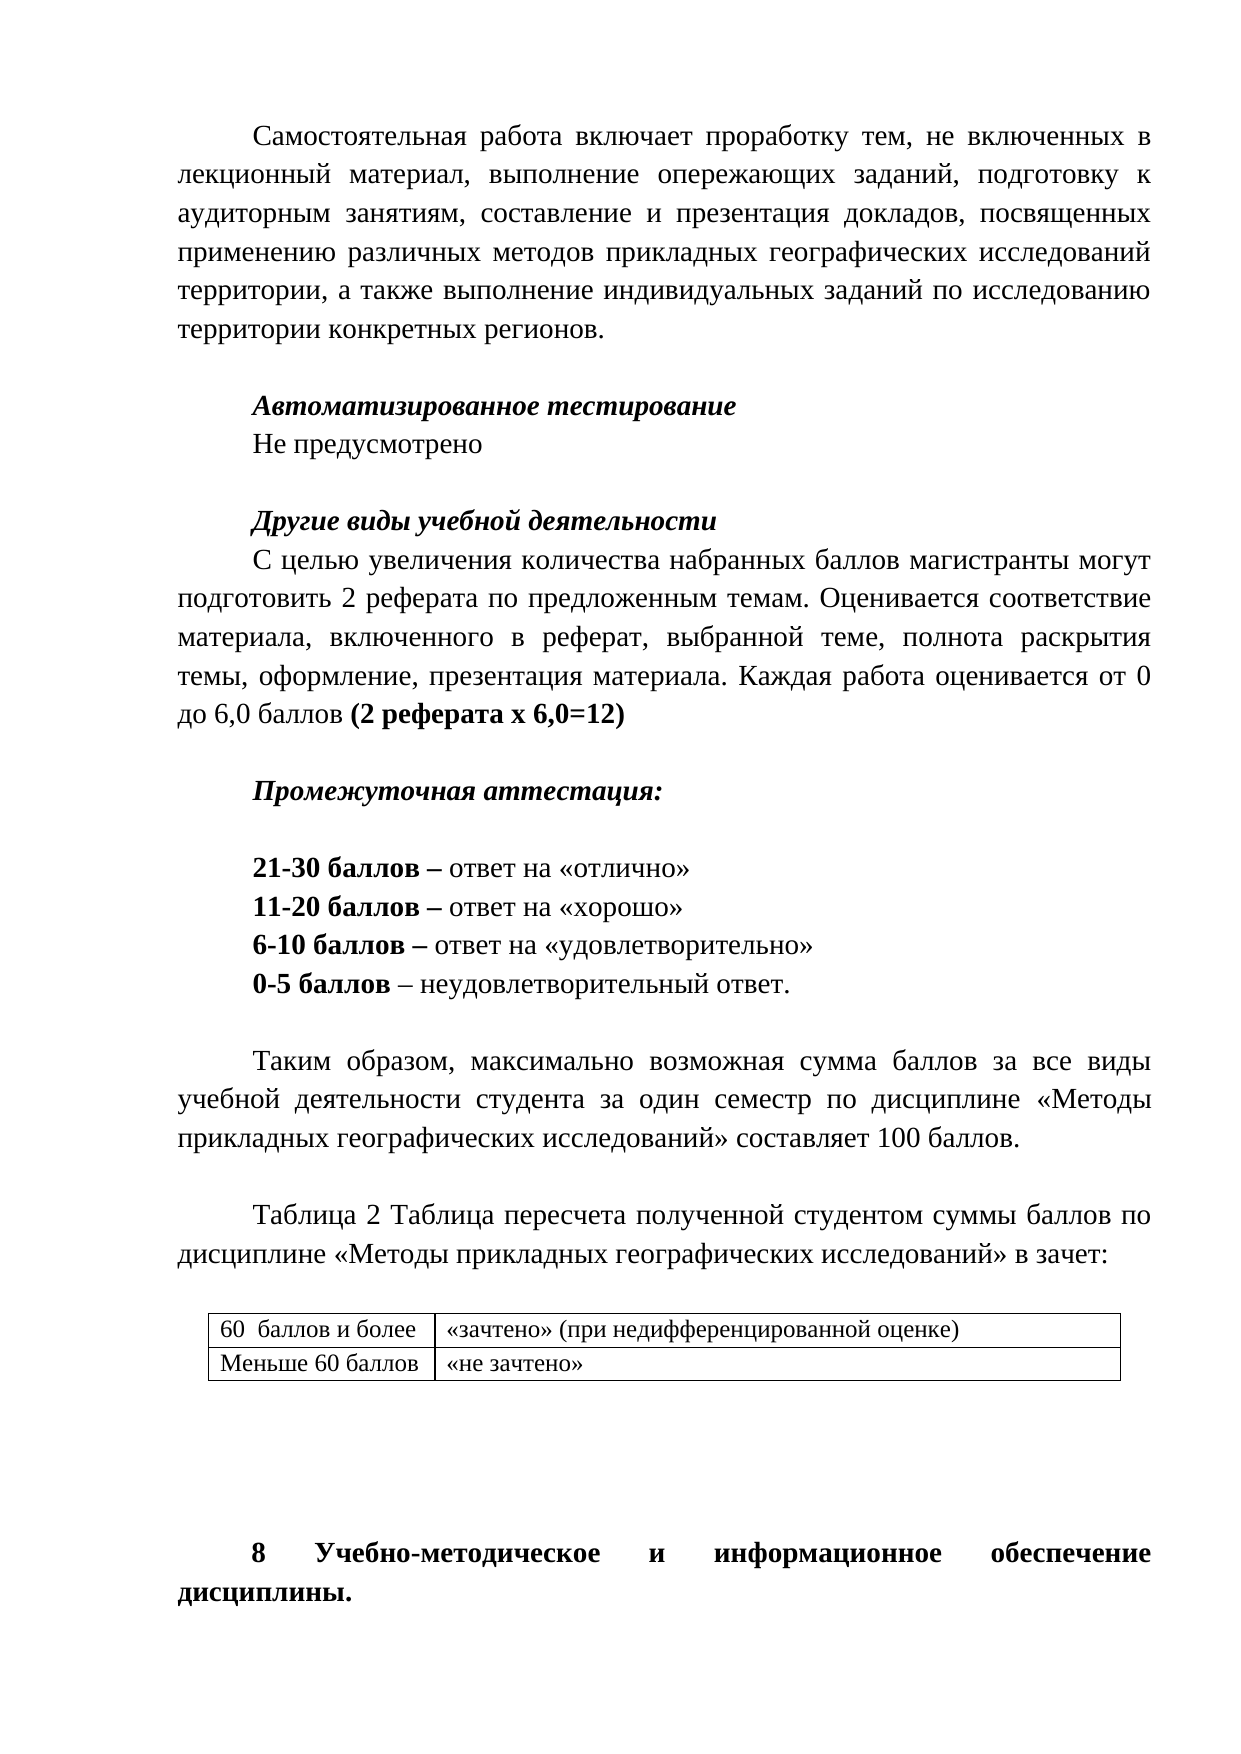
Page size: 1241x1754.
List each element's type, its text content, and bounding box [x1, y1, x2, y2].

text С целью увеличения количества набранных баллов магистранты могут подготовить 2 реферата по предложенным темам. Оценивается соответствие материала, включенного в реферат, выбранной теме, полнота раскрытия темы, оформление, презентация материала. Каждая работа оценивается от 0 до 6,0 баллов (2 реферата х 6,0=12) [177, 542, 1152, 730]
table_header «зачтено» (при недифференцированной оценке) [436, 1314, 1120, 1347]
text Таблица 2 Таблица пересчета полученной студентом суммы баллов по дисциплине «Методы прикладных географических исследований» в зачет: [177, 1197, 1152, 1269]
list Самостоятельная работа включает проработку тем, не включенных в лекционный материал, выполнение опережающих заданий, подготовку к аудиторным занятиям, составление и презентация докладов, посвященных применению различных методов прикладных географических исследований территории, а также выполнение индивидуальных заданий по исследованию территории конкретных регионов. [177, 118, 1152, 344]
text Промежуточная аттестация: [177, 773, 1152, 807]
text 21-30 баллов – ответ на «отлично» [177, 850, 1152, 884]
table_header 60 баллов и более [209, 1314, 434, 1347]
text 11-20 баллов – ответ на «хорошо» [177, 889, 1152, 922]
list Не предусмотрено [177, 426, 1152, 460]
text Таким образом, максимально возможная сумма баллов за все виды учебной деятельности студента за один семестр по дисциплине «Методы прикладных географических исследований» составляет 100 баллов. [177, 1043, 1152, 1154]
list Автоматизированное тестирование [177, 388, 1152, 421]
text 6-10 баллов – ответ на «удовлетворительно» [177, 927, 1152, 961]
table_cell Меньше 60 баллов [209, 1348, 434, 1380]
text Другие виды учебной деятельности [177, 503, 1152, 537]
text 8 Учебно-методическое и информационное обеспечение дисциплины. [177, 1535, 1152, 1607]
text 0-5 баллов – неудовлетворительный ответ. [177, 966, 1152, 999]
table_cell «не зачтено» [436, 1348, 1120, 1380]
